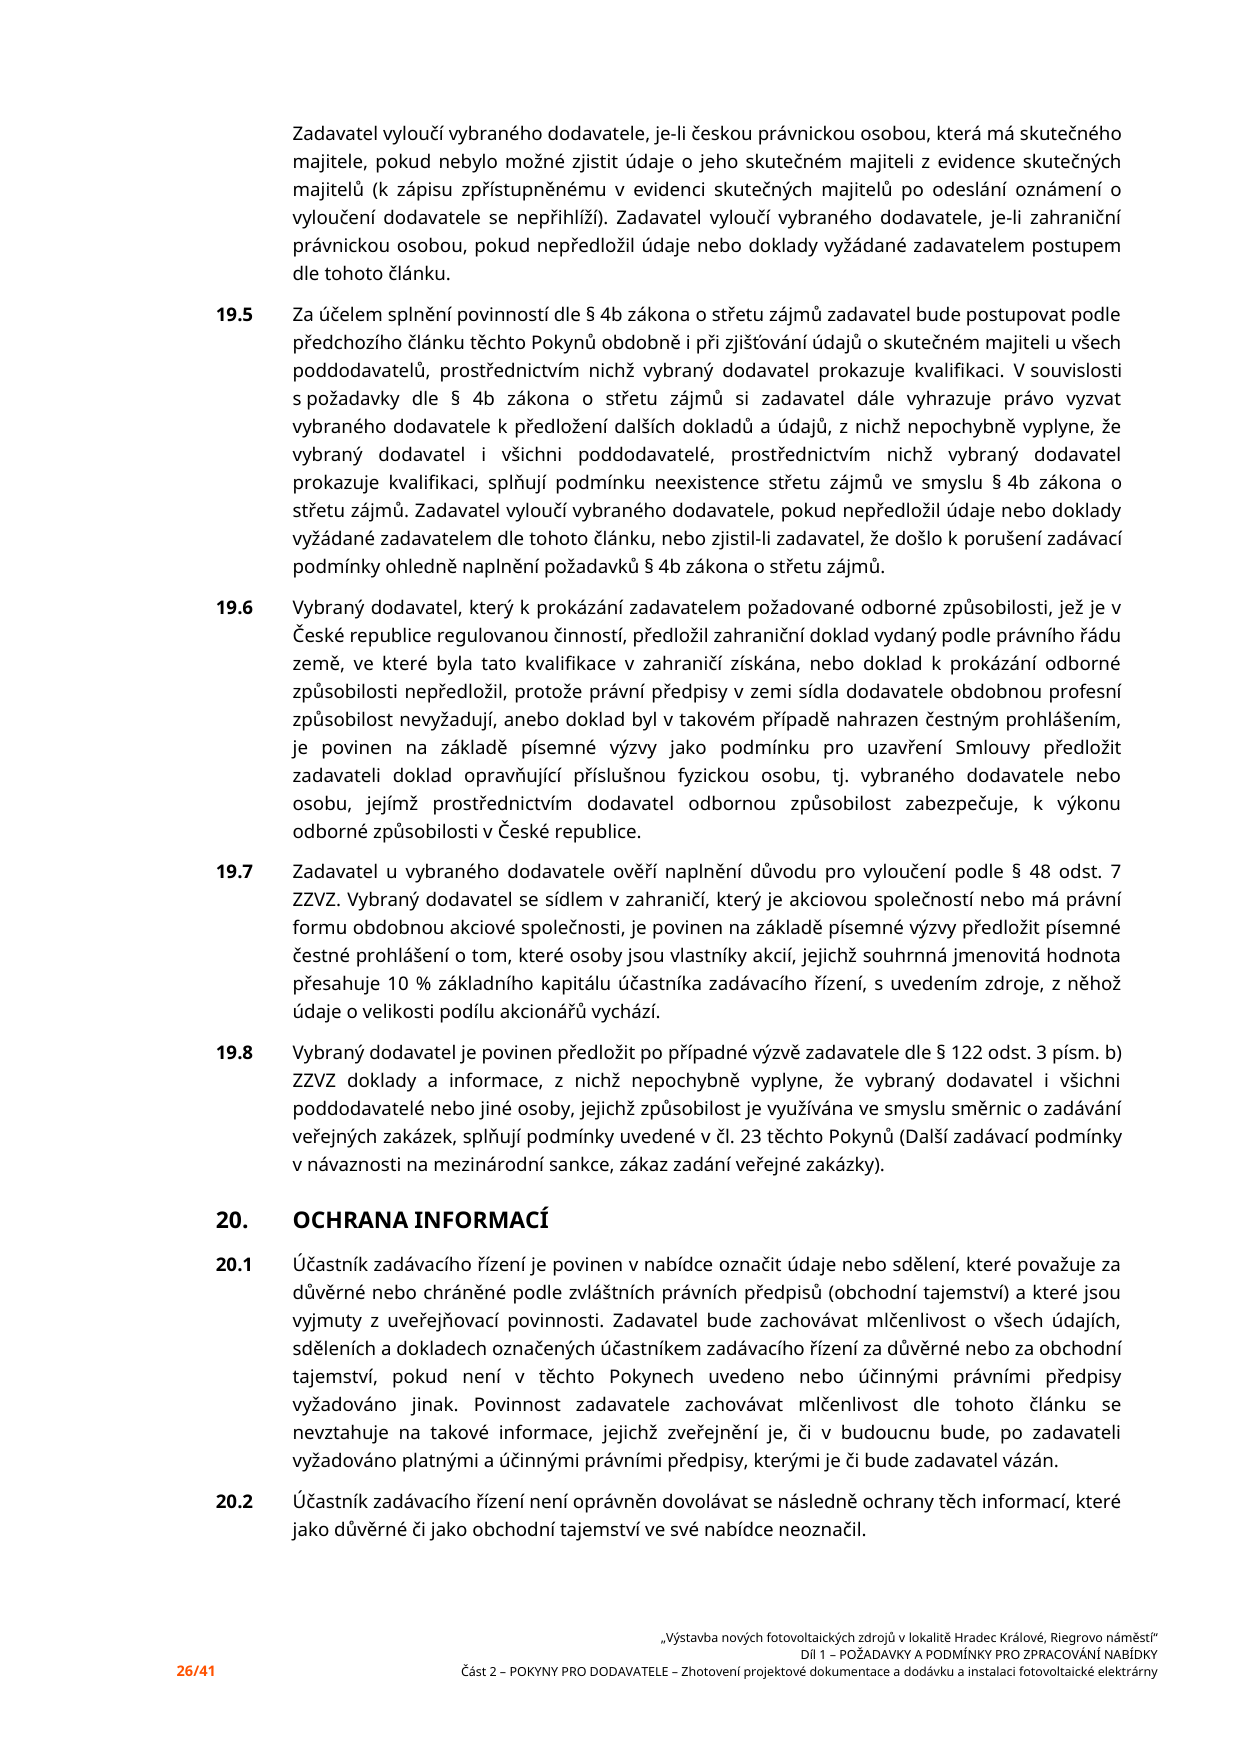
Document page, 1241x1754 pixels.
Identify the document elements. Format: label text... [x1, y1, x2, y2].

text OCHRANA INFORMACÍ [216, 1204, 1122, 1236]
list Zadavatel vyloučí vybraného dodavatele, je-li českou právnickou osobou, která má skutečného majitele, pokud nebylo možné zjistit údaje o jeho skutečném majiteli z evidence skutečných majitelů (k zápisu zpřístupněnému v evidenci skutečných majitelů po odeslání oznámení o vyloučení dodavatele se nepřihlíží). Zadavatel vyloučí vybraného dodavatele, je-li zahraniční právnickou osobou, pokud nepředložil údaje nebo doklady vyžádané zadavatelem postupem dle tohoto článku. [292, 121, 1122, 286]
text Zadavatel u vybraného dodavatele ověří naplnění důvodu pro vyloučení podle § 48 odst. 7 ZZVZ. Vybraný dodavatel se sídlem v zahraničí, který je akciovou společností nebo má právní formu obdobnou akciové společnosti, je povinen na základě písemné výzvy předložit písemné čestné prohlášení o tom, které osoby jsou vlastníky akcií, jejichž souhrnná jmenovitá hodnota přesahuje 10 % základního kapitálu účastníka zadávacího řízení, s uvedením zdroje, z něhož údaje o velikosti podílu akcionářů vychází. [216, 859, 1122, 1024]
text Účastník zadávacího řízení není oprávněn dovolávat se následně ochrany těch informací, které jako důvěrné či jako obchodní tajemství ve své nabídce neoznačil. [216, 1488, 1122, 1541]
text Za účelem splnění povinností dle § 4b zákona o střetu zájmů zadavatel bude postupovat podle předchozího článku těchto Pokynů obdobně i při zjišťování údajů o skutečném majiteli u všech poddodavatelů, prostřednictvím nichž vybraný dodavatel prokazuje kvalifikaci. V souvislosti s požadavky dle § 4b zákona o střetu zájmů si zadavatel dále vyhrazuje právo vyzvat vybraného dodavatele k předložení dalších dokladů a údajů, z nichž nepochybně vyplyne, že vybraný dodavatel i všichni poddodavatelé, prostřednictvím nichž vybraný dodavatel prokazuje kvalifikaci, splňují podmínku neexistence střetu zájmů ve smyslu § 4b zákona o střetu zájmů. Zadavatel vyloučí vybraného dodavatele, pokud nepředložil údaje nebo doklady vyžádané zadavatelem dle tohoto článku, nebo zjistil-li zadavatel, že došlo k porušení zadávací podmínky ohledně naplnění požadavků § 4b zákona o střetu zájmů. [216, 301, 1122, 579]
text Vybraný dodavatel je povinen předložit po případné výzvě zadavatele dle § 122 odst. 3 písm. b) ZZVZ doklady a informace, z nichž nepochybně vyplyne, že vybraný dodavatel i všichni poddodavatelé nebo jiné osoby, jejichž způsobilost je využívána ve smyslu směrnic o zadávání veřejných zakázek, splňují podmínky uvedené v čl. 23 těchto Pokynů (Další zadávací podmínky v návaznosti na mezinárodní sankce, zákaz zadání veřejné zakázky). [216, 1039, 1122, 1177]
text Vybraný dodavatel, který k prokázání zadavatelem požadované odborné způsobilosti, jež je v České republice regulovanou činností, předložil zahraniční doklad vydaný podle právního řádu země, ve které byla tato kvalifikace v zahraničí získána, nebo doklad k prokázání odborné způsobilosti nepředložil, protože právní předpisy v zemi sídla dodavatele obdobnou profesní způsobilost nevyžadují, anebo doklad byl v takovém případě nahrazen čestným prohlášením, je povinen na základě písemné výzvy jako podmínku pro uzavření Smlouvy předložit zadavateli doklad opravňující příslušnou fyzickou osobu, tj. vybraného dodavatele nebo osobu, jejímž prostřednictvím dodavatel odbornou způsobilost zabezpečuje, k výkonu odborné způsobilosti v České republice. [216, 594, 1122, 844]
text Účastník zadávacího řízení je povinen v nabídce označit údaje nebo sdělení, které považuje za důvěrné nebo chráněné podle zvláštních právních předpisů (obchodní tajemství) a které jsou vyjmuty z uveřejňovací povinnosti. Zadavatel bude zachovávat mlčenlivost o všech údajích, sděleních a dokladech označených účastníkem zadávacího řízení za důvěrné nebo za obchodní tajemství, pokud není v těchto Pokynech uvedeno nebo účinnými právními předpisy vyžadováno jinak. Povinnost zadavatele zachovávat mlčenlivost dle tohoto článku se nevztahuje na takové informace, jejichž zveřejnění je, či v budoucnu bude, po zadavateli vyžadováno platnými a účinnými právními předpisy, kterými je či bude zadavatel vázán. [216, 1251, 1122, 1473]
